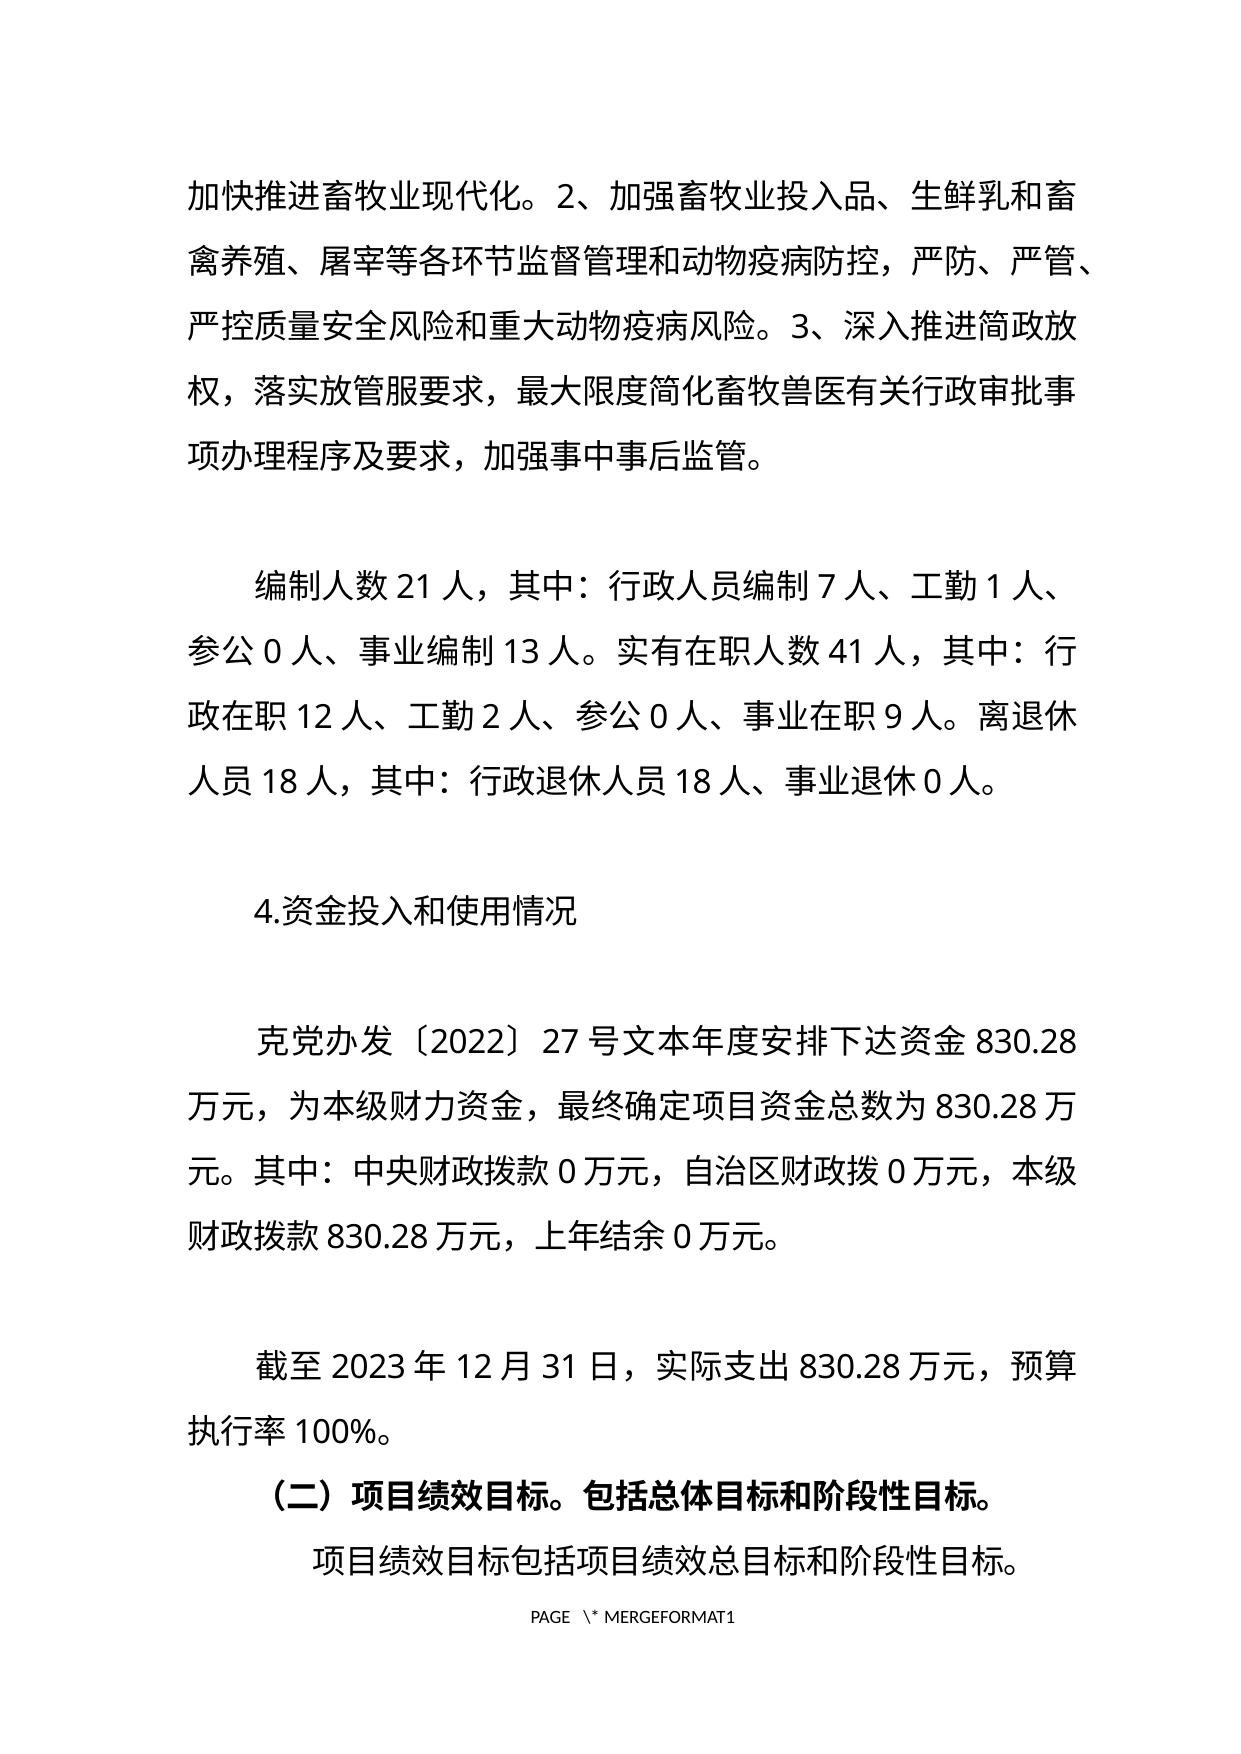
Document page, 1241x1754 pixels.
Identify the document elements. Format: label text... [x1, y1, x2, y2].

text （二）项目绩效目标。包括总体目标和阶段性目标。 [187, 1462, 1078, 1527]
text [187, 1527, 1078, 1592]
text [187, 162, 1078, 1462]
